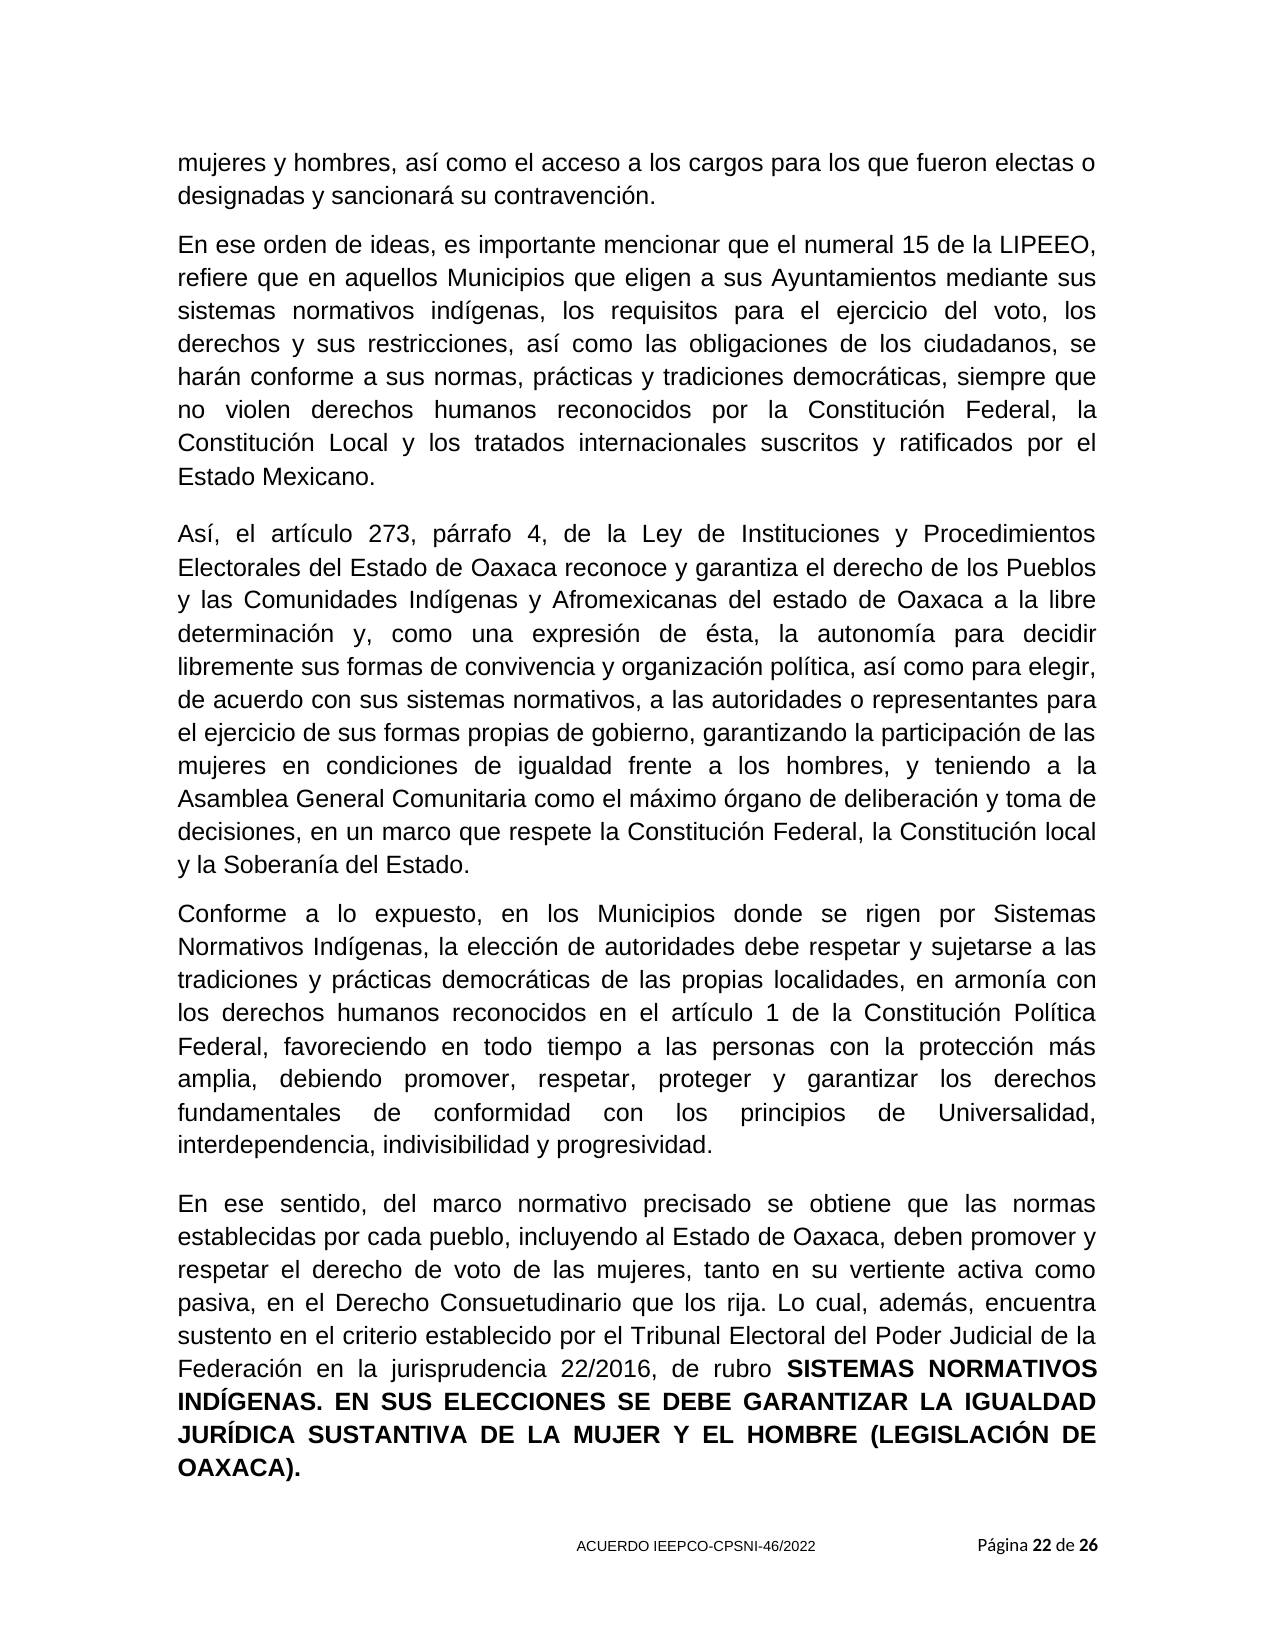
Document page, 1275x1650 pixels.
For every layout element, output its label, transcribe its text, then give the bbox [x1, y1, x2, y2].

text En ese sentido, del marco normativo precisado se obtiene que las normas establecidas por cada pueblo, incluyendo al Estado de Oaxaca, deben promover y respetar el derecho de voto de las mujeres, tanto en su vertiente activa como pasiva, en el Derecho Consuetudinario que los rija. Lo cual, además, encuentra sustento en el criterio establecido por el Tribunal Electoral del Poder Judicial de la Federación en la jurisprudencia 22/2016, de rubro SISTEMAS NORMATIVOS INDÍGENAS. EN SUS ELECCIONES SE DEBE GARANTIZAR LA IGUALDAD JURÍDICA SUSTANTIVA DE LA MUJER Y EL HOMBRE (LEGISLACIÓN DE OAXACA). [177, 1188, 1098, 1481]
text Así, el artículo 273, párrafo 4, de la Ley de Instituciones y Procedimientos Electorales del Estado de Oaxaca reconoce y garantiza el derecho de los Pueblos y las Comunidades Indígenas y Afromexicanas del estado de Oaxaca a la libre determinación y, como una expresión de ésta, la autonomía para decidir libremente sus formas de convivencia y organización política, así como para elegir, de acuerdo con sus sistemas normativos, a las autoridades o representantes para el ejercicio de sus formas propias de gobierno, garantizando la participación de las mujeres en condiciones de igualdad frente a los hombres, y teniendo a la Asamblea General Comunitaria como el máximo órgano de deliberación y toma de decisiones, en un marco que respete la Constitución Federal, la Constitución local y la Soberanía del Estado. [177, 519, 1098, 878]
text En ese orden de ideas, es importante mencionar que el numeral 15 de la LIPEEO, refiere que en aquellos Municipios que eligen a sus Ayuntamientos mediante sus sistemas normativos indígenas, los requisitos para el ejercicio del voto, los derechos y sus restricciones, así como las obligaciones de los ciudadanos, se harán conforme a sus normas, prácticas y tradiciones democráticas, siempre que no violen derechos humanos reconocidos por la Constitución Federal, la Constitución Local y los tratados internacionales suscritos y ratificados por el Estado Mexicano. [177, 230, 1098, 490]
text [177, 148, 1098, 209]
text Conforme a lo expuesto, en los Municipios donde se rigen por Sistemas Normativos Indígenas, la elección de autoridades debe respetar y sujetarse a las tradiciones y prácticas democráticas de las propias localidades, en armonía con los derechos humanos reconocidos en el artículo 1 de la Constitución Política Federal, favoreciendo en todo tiempo a las personas con la protección más amplia, debiendo promover, respetar, proteger y garantizar los derechos fundamentales de conformidad con los principios de Universalidad, interdependencia, indivisibilidad y progresividad. [177, 899, 1098, 1159]
